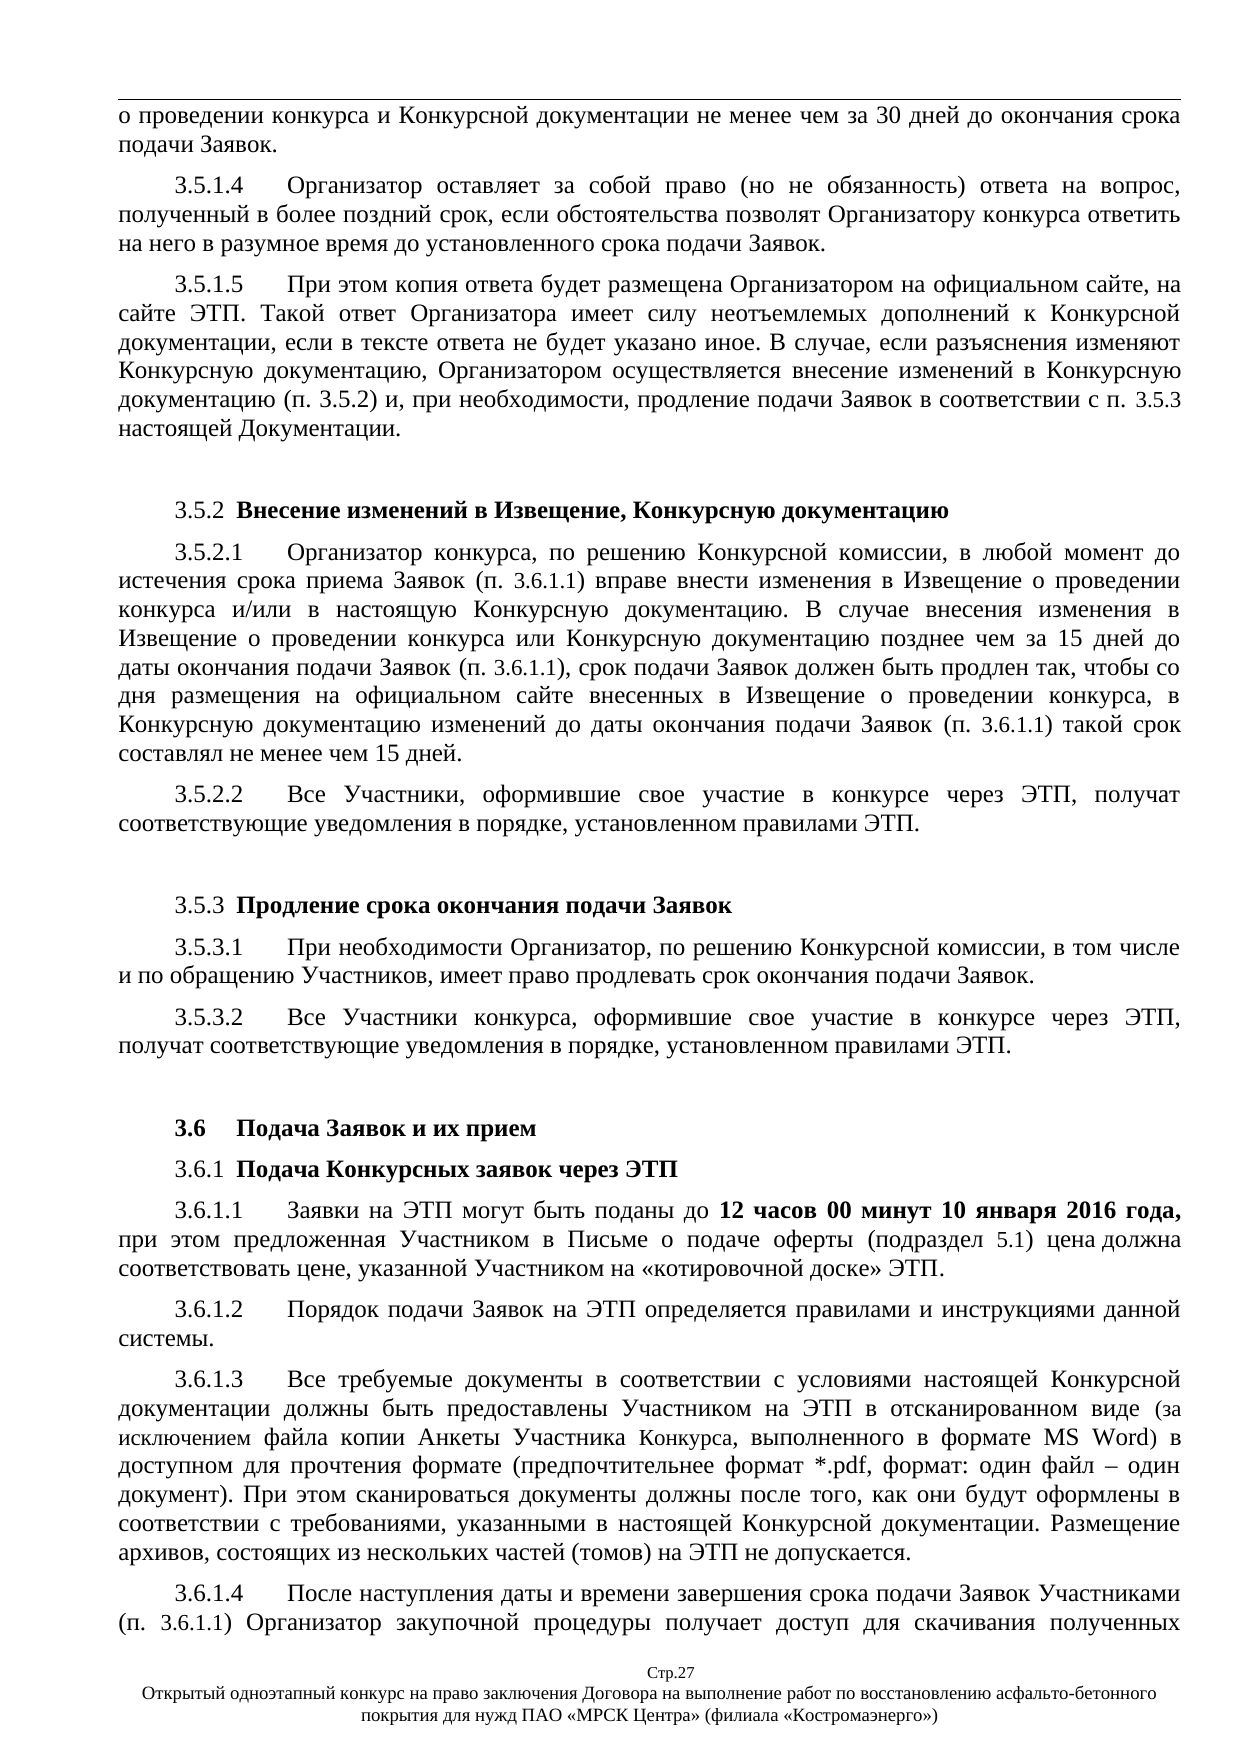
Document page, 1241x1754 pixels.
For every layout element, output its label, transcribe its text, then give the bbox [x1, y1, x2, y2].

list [118, 1578, 1181, 1635]
subtitle Подача Конкурсных заявок через ЭТП [174, 1154, 1181, 1183]
subtitle Продление срока окончания подачи Заявок [174, 890, 1181, 919]
list Организатор оставляет за собой право (но не обязанность) ответа на вопрос, полученный в более поздний срок, если обстоятельства позволят Организатору конкурса ответить на него в разумное время до установленного срока подачи Заявок. [118, 170, 1181, 257]
subtitle Внесение изменений в Извещение, Конкурсную документацию [174, 495, 1181, 524]
list Все Участники, оформившие свое участие в конкурсе через ЭТП, получат соответствующие уведомления в порядке, установленном правилами ЭТП. [118, 779, 1181, 837]
list Порядок подачи Заявок на ЭТП определяется правилами и инструкциями данной системы. [118, 1294, 1181, 1352]
list При этом копия ответа будет размещена Организатором на официальном сайте, на сайте ЭТП. Такой ответ Организатора имеет силу неотъемлемых дополнений к Конкурсной документации, если в тексте ответа не будет указано иное. В случае, если разъяснения изменяют Конкурсную документацию, Организатором осуществляется внесение изменений в Конкурсную документацию (п. 3.5.2) и, при необходимости, продление подачи Заявок в соответствии с п. 3.5.3 настоящей Документации. [118, 269, 1181, 442]
list Все Участники конкурса, оформившие свое участие в конкурсе через ЭТП, получат соответствующие уведомления в порядке, установленном правилами ЭТП. [118, 1002, 1181, 1059]
list Заявки на ЭТП могут быть поданы до 12 часов 00 минут 10 января 2016 года, при этом предложенная Участником в Письме о подаче оферты (подраздел 5.1) цена должна соответствовать цене, указанной Участником на «котировочной доске» ЭТП. [118, 1195, 1181, 1282]
list При необходимости Организатор, по решению Конкурсной комиссии, в том числе и по обращению Участников, имеет право продлевать срок окончания подачи Заявок. [118, 932, 1181, 989]
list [118, 100, 1181, 158]
subtitle Подача Заявок и их прием [174, 1113, 1181, 1142]
list Организатор конкурса, по решению Конкурсной комиссии, в любой момент до истечения срока приема Заявок (п. 3.6.1.1) вправе внести изменения в Извещение о проведении конкурса и/или в настоящую Конкурсную документацию. В случае внесения изменения в Извещение о проведении конкурса или Конкурсную документацию позднее чем за 15 дней до даты окончания подачи Заявок (п. 3.6.1.1), срок подачи Заявок должен быть продлен так, чтобы со дня размещения на официальном сайте внесенных в Извещение о проведении конкурса, в Конкурсную документацию изменений до даты окончания подачи Заявок (п. 3.6.1.1) такой срок составлял не менее чем 15 дней. [118, 537, 1181, 767]
list Все требуемые документы в соответствии с условиями настоящей Конкурсной документации должны быть предоставлены Участником на ЭТП в отсканированном виде (за исключением файла копии Анкеты Участника Конкурса, выполненного в формате MS Word) в доступном для прочтения формате (предпочтительнее формат *.pdf, формат: один файл – один документ). При этом сканироваться документы должны после того, как они будут оформлены в соответствии с требованиями, указанными в настоящей Конкурсной документации. Размещение архивов, состоящих из нескольких частей (томов) на ЭТП не допускается. [118, 1364, 1181, 1565]
